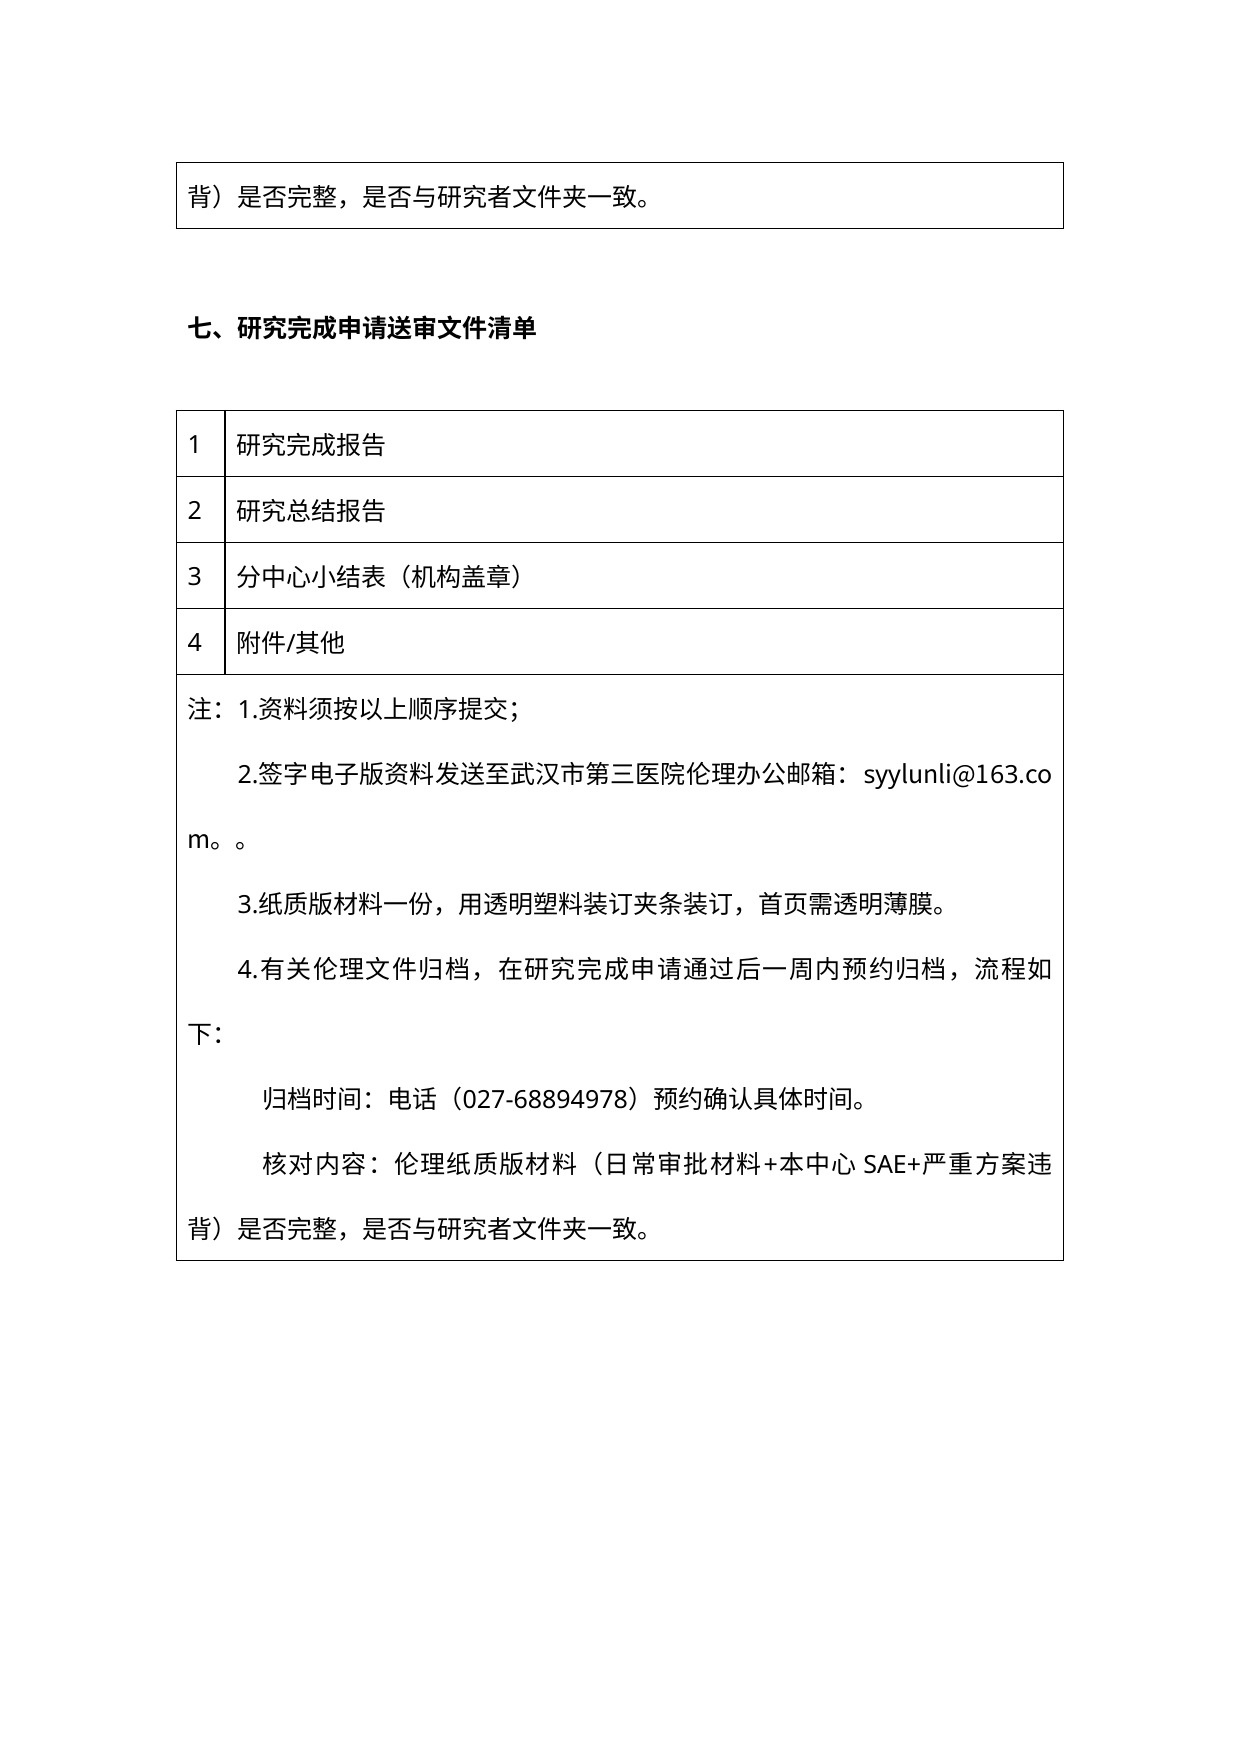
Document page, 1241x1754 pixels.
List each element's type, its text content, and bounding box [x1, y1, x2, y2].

subtitle 七、研究完成申请送审文件清单 [187, 294, 1053, 359]
table_cell 4 [177, 609, 224, 674]
table_cell 3 [177, 543, 224, 608]
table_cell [177, 163, 1063, 228]
table_cell 注：1.资料须按以上顺序提交； 2.签字电子版资料发送至武汉市第三医院伦理办公邮箱：syylunli@163.com。。 3.纸质版材料一份，用透明塑料装订夹条装订，首页需透明薄膜。 4.有关伦理文件归档，在研究完成申请通过后一周内预约归档，流程如下： 归档时间：电话（027-68894978）预约确认具体时间。 核对内容：伦理纸质版材料（日常审批材料+本中心SAE+严重方案违背）是否完整，是否与研究者文件夹一致。 [177, 675, 1063, 1260]
table_cell 分中心小结表（机构盖章） [226, 543, 1063, 608]
table_cell 附件/其他 [226, 609, 1063, 674]
table_cell 研究总结报告 [226, 477, 1063, 542]
table_header 研究完成报告 [226, 411, 1063, 476]
table_cell 2 [177, 477, 224, 542]
table_header 1 [177, 411, 224, 476]
